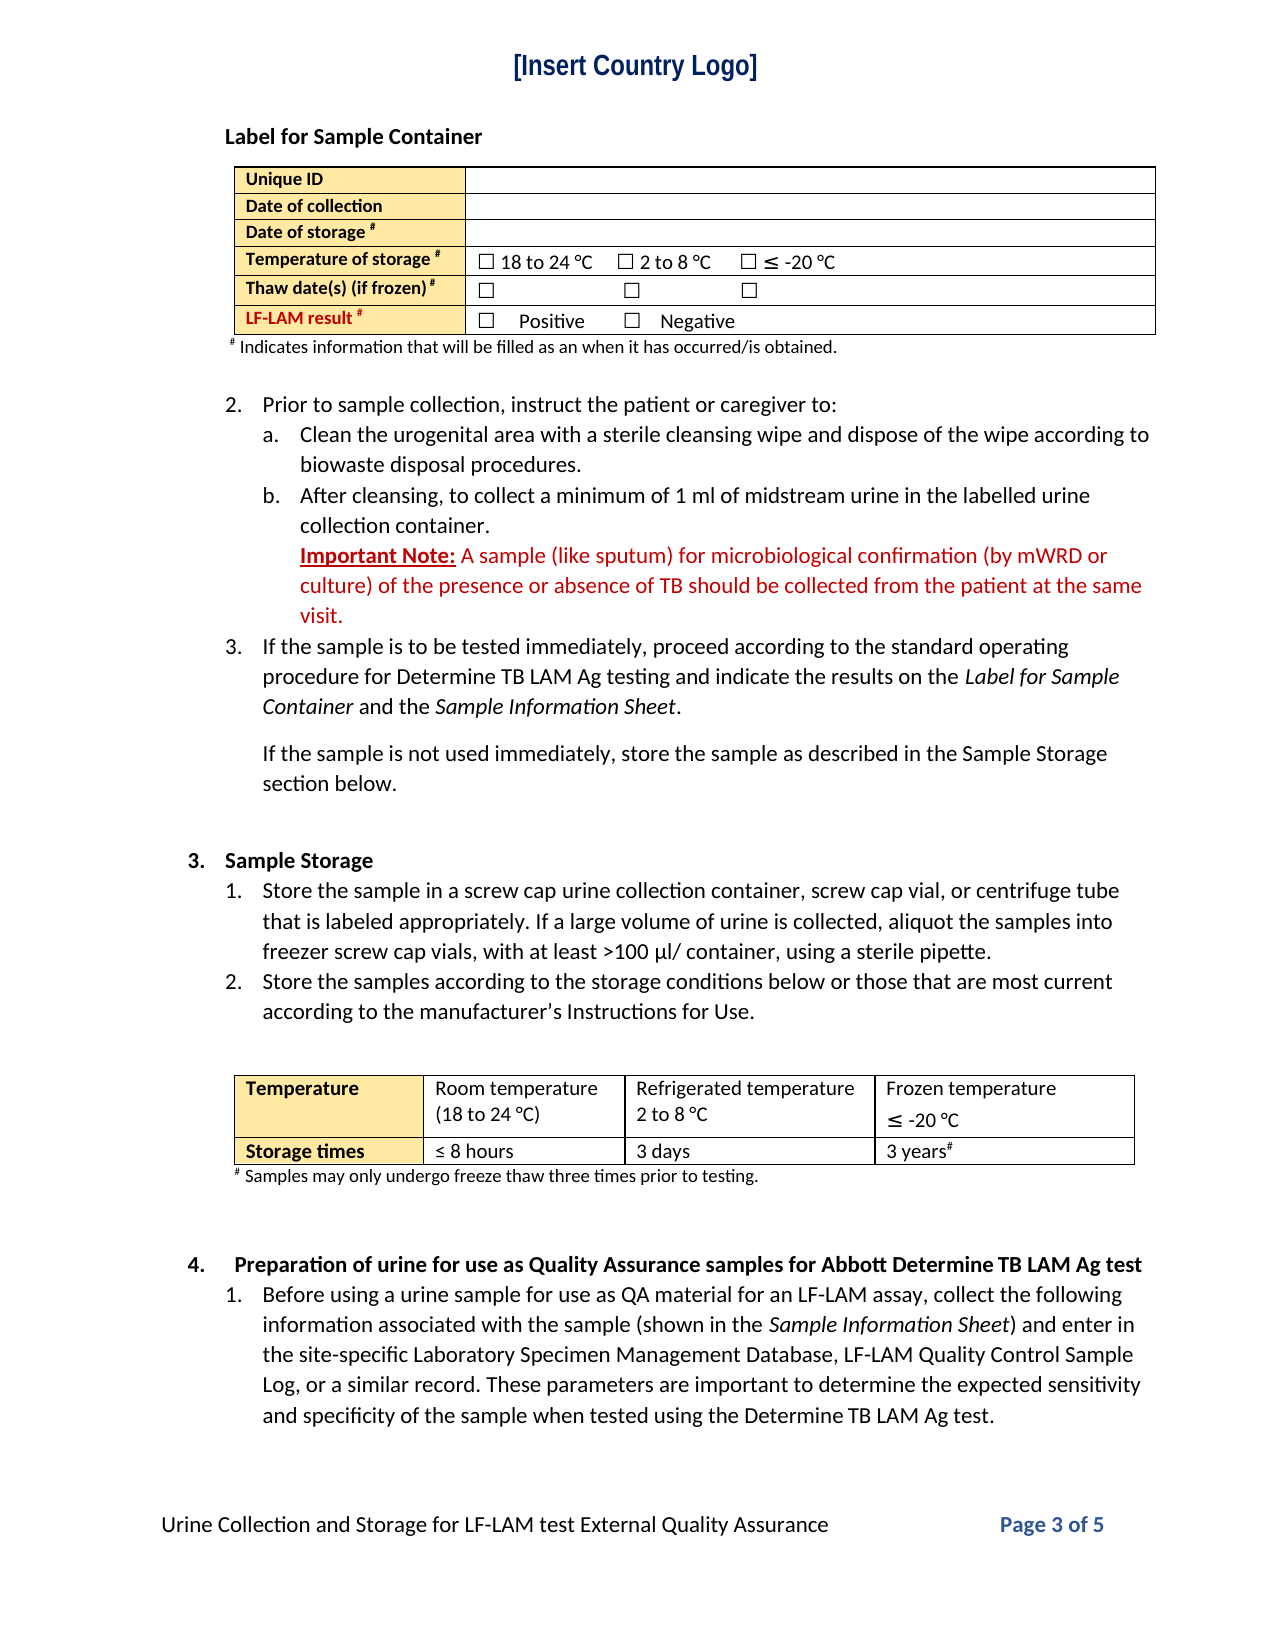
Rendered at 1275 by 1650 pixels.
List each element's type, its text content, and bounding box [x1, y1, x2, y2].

table_cell LF-LAM result # [235, 306, 465, 334]
list After cleansing, to collect a minimum of 1 ml of midstream urine in the labelled urine collection container. [262, 481, 1162, 539]
table_cell ≤ 8 hours [424, 1138, 624, 1163]
table_header Room temperature (18 to 24 °C) [424, 1076, 624, 1137]
table_cell Temperature of storage # [235, 247, 465, 275]
table_header Temperature [235, 1076, 423, 1137]
list If the sample is to be tested immediately, proceed according to the standard operating procedure for Determine TB LAM Ag testing and indicate the results on the Label for Sample Container and the Sample Information Sheet. [225, 632, 1162, 720]
table_cell Positive Negative [466, 306, 1155, 334]
table_cell 18 to 24 °C 2 to 8 °C ≤ -20 °C [466, 247, 1155, 275]
list Store the sample in a screw cap urine collection container, screw cap vial, or centrifuge tube that is labeled appropriately. If a large volume of urine is collected, aliquot the samples into freezer screw cap vials, with at least >100 µl/ container, using a sterile pipette. [225, 877, 1162, 965]
table_cell Thaw date(s) (if frozen) # [235, 276, 465, 305]
list Important Note: A sample (like sputum) for microbiological confirmation (by mWRD or culture) of the presence or absence of TB should be collected from the patient at the same visit. [300, 541, 1162, 630]
text If the sample is not used immediately, store the sample as described in the Sample Storage section below. [262, 739, 1162, 797]
list Before using a urine sample for use as QA material for an LF-LAM assay, collect the following information associated with the sample (shown in the Sample Information Sheet) and enter in the site-specific Laboratory Specimen Management Database, LF-LAM Quality Control Sample Log, or a similar record. These parameters are important to determine the expected sensitivity and specificity of the sample when tested using the Determine TB LAM Ag test. [225, 1280, 1162, 1429]
list Sample Storage [187, 846, 1162, 874]
table_cell Date of collection [235, 194, 465, 219]
table_cell [466, 194, 1155, 219]
table_cell [466, 220, 1155, 246]
list Clean the urogenital area with a sterile cleansing wipe and dispose of the wipe according to biowaste disposal procedures. [262, 420, 1162, 479]
table_cell Storage times [235, 1138, 423, 1163]
table_header Unique ID [235, 168, 465, 193]
list # Indicates information that will be filled as an when it has occurred/is obtained. [225, 335, 1162, 358]
table_header Frozen temperature ≤ -20 °C [876, 1076, 1134, 1137]
table_cell 3 days [626, 1138, 874, 1163]
table_cell [466, 276, 1155, 305]
table_header [466, 168, 1155, 193]
list Prior to sample collection, instruct the patient or caregiver to: [225, 390, 1162, 418]
list # Samples may only undergo freeze thaw three times prior to testing. [197, 1164, 1162, 1187]
text Label for Sample Container [150, 122, 1162, 150]
list Preparation of urine for use as Quality Assurance samples for Abbott Determine TB LAM Ag test [187, 1250, 1162, 1278]
list Store the samples according to the storage conditions below or those that are most current according to the manufacturer’s Instructions for Use. [225, 967, 1162, 1026]
table_header Refrigerated temperature 2 to 8 °C [626, 1076, 874, 1137]
table_cell 3 years# [876, 1138, 1134, 1163]
table_cell Date of storage # [235, 220, 465, 246]
